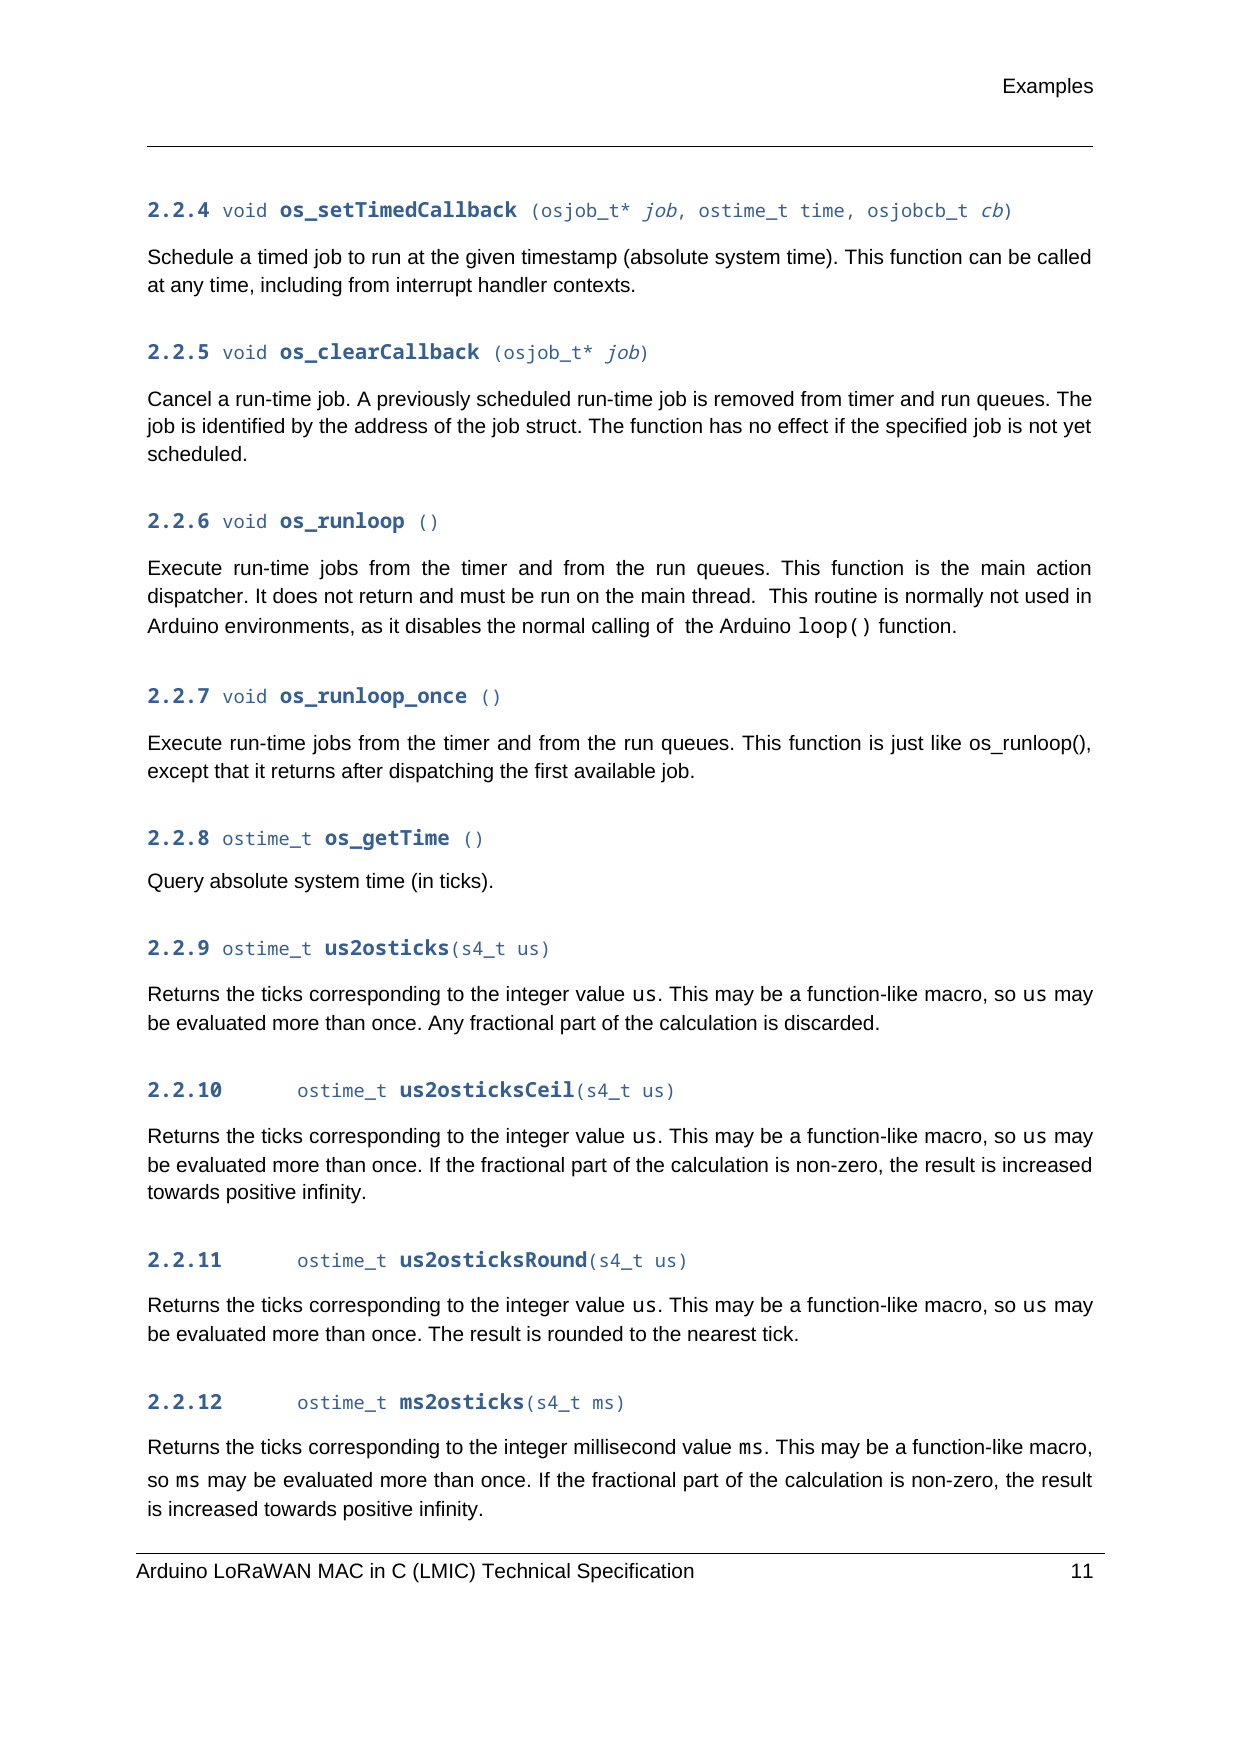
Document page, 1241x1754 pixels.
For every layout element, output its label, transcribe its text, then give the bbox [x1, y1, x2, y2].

subtitle ostime_t ms2osticks(s4_t ms) [147, 1387, 1093, 1416]
subtitle ostime_t us2osticksRound(s4_t us) [147, 1245, 1093, 1274]
subtitle void os_runloop () [147, 507, 1093, 535]
subtitle void os_setTimedCallback (osjob_t* job, ostime_t time, osjobcb_t cb) [147, 196, 1093, 224]
subtitle ostime_t os_getTime () [147, 823, 1093, 852]
text Schedule a timed job to run at the given timestamp (absolute system time). This function can be called at any time, including from interrupt handler contexts. [147, 245, 1093, 296]
subtitle void os_clearCallback (osjob_t* job) [147, 337, 1093, 366]
subtitle ostime_t us2osticksCeil(s4_t us) [147, 1076, 1093, 1104]
text Cancel a run-time job. A previously scheduled run-time job is removed from timer and run queues. The job is identified by the address of the job struct. The function has no effect if the specified job is not yet scheduled. [147, 387, 1093, 466]
text Query absolute system time (in ticks). [147, 868, 1093, 892]
subtitle void os_runloop_once () [147, 682, 1093, 710]
subtitle ostime_t us2osticks(s4_t us) [147, 933, 1093, 962]
text Execute run-time jobs from the timer and from the run queues. This function is just like os_runloop(), except that it returns after dispatching the first available job. [147, 731, 1093, 782]
text Returns the ticks corresponding to the integer value us. This may be a function-like macro, so us may be evaluated more than once. The result is rounded to the nearest tick. [147, 1290, 1093, 1346]
text Returns the ticks corresponding to the integer millisecond value ms. This may be a function-like macro, so ms may be evaluated more than once. If the fractional part of the calculation is non-zero, the result is increased towards positive infinity. [147, 1432, 1093, 1521]
text Execute run-time jobs from the timer and from the run queues. This function is the main action dispatcher. It does not return and must be run on the main thread. This routine is normally not used in Arduino environments, as it disables the normal calling of the Arduino loop() function. [147, 556, 1093, 640]
text Returns the ticks corresponding to the integer value us. This may be a function-like macro, so us may be evaluated more than once. If the fractional part of the calculation is non-zero, the result is increased towards positive infinity. [147, 1121, 1093, 1204]
text Returns the ticks corresponding to the integer value us. This may be a function-like macro, so us may be evaluated more than once. Any fractional part of the calculation is discarded. [147, 979, 1093, 1034]
